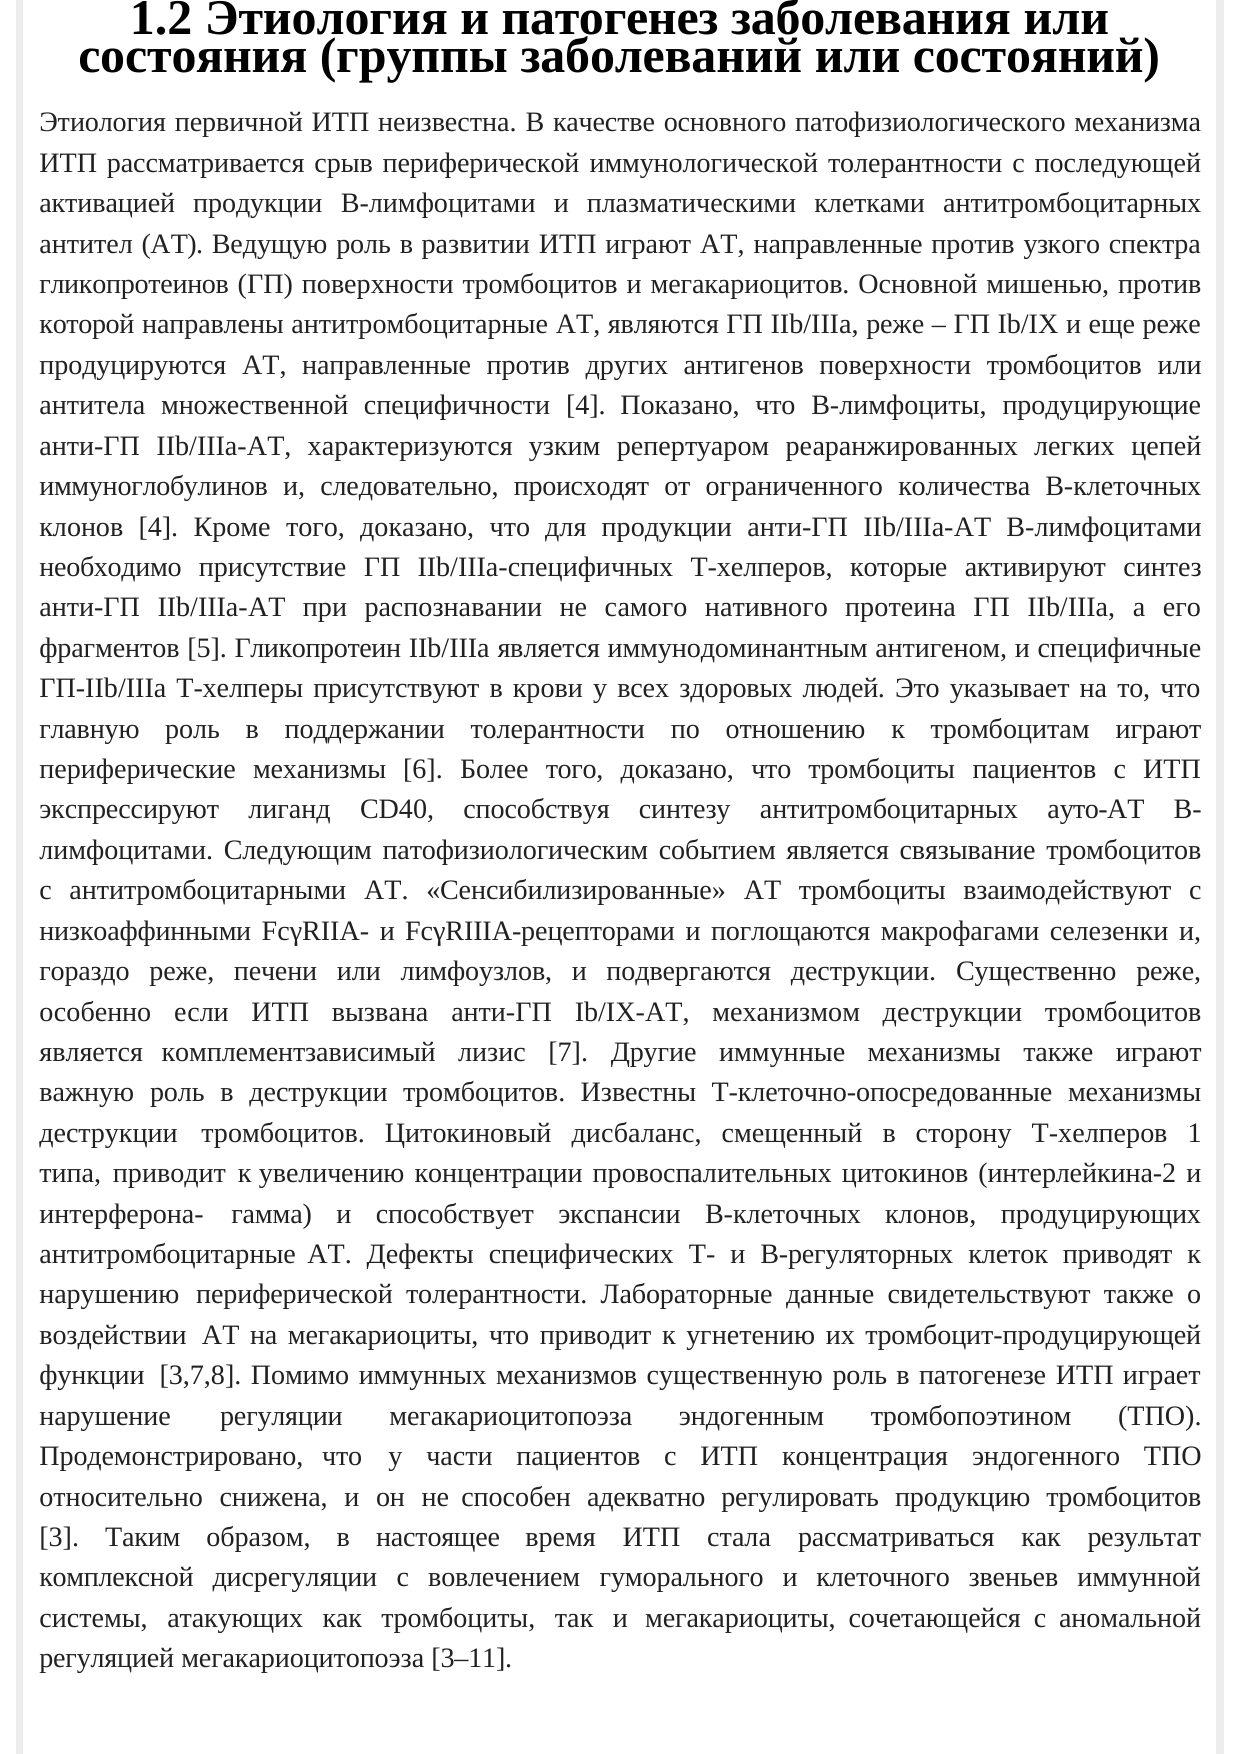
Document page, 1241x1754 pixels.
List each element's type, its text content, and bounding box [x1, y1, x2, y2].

text Этиология первичной ИТП неизвестна. В качестве основного патофизиологического механизма ИТП рассматривается срыв периферической иммунологической толерантности с последующей активацией продукции В-лимфоцитами и плазматическими клетками антитромбоцитарных антител (АТ). Ведущую роль в развитии ИТП играют АТ, направленные против узкого спектра гликопротеинов (ГП) поверхности тромбоцитов и мегакариоцитов. Основной мишенью, против которой направлены антитромбоцитарные АТ, являются ГП IIb/IIIa, реже – ГП Ib/IX и еще реже продуцируются АТ, направленные против других антигенов поверхности тромбоцитов или антитела множественной специфичности [4]. Показано, что В-лимфоциты, продуцирующие анти-ГП IIb/IIIa-АТ, характеризуются узким репертуаром реаранжированных легких цепей иммуноглобулинов и, следовательно, происходят от ограниченного количества В-клеточных клонов [4]. Кроме того, доказано, что для продукции анти-ГП IIb/IIIa-АТ В-лимфоцитами необходимо присутствие ГП IIb/IIIa-специфичных Т-хелперов, которые активируют синтез анти-ГП IIb/IIIa-АТ при распознавании не самого нативного протеина ГП IIb/IIIa, а его фрагментов [5]. Гликопротеин IIb/IIIa является иммунодоминантным антигеном, и специфичные ГП-IIb/IIIa Т-хелперы присутствуют в крови у всех здоровых людей. Это указывает на то, что главную роль в поддержании толерантности по отношению к тромбоцитам играют периферические механизмы [6]. Более того, доказано, что тромбоциты пациентов с ИТП экспрессируют лиганд CD40, способствуя синтезу антитромбоцитарных ауто-АТ В- лимфоцитами. Следующим патофизиологическим событием является связывание тромбоцитов с антитромбоцитарными АТ. «Сенсибилизированные» АТ тромбоциты взаимодействуют с низкоаффинными FcγRIIA- и FcγRIIIA-рецепторами и поглощаются макрофагами селезенки и, гораздо реже, печени или лимфоузлов, и подвергаются деструкции. Существенно реже, особенно если ИТП вызвана анти-ГП Ib/IX-АТ, механизмом деструкции тромбоцитов является комплементзависимый лизис [7]. Другие иммунные механизмы также играют важную роль в деструкции тромбоцитов. Известны Т-клеточно-опосредованные механизмы деструкции тромбоцитов. Цитокиновый дисбаланс, смещенный в сторону T-хелперов 1 типа, приводит к увеличению концентрации провоспалительных цитокинов (интерлейкина-2 и интерферона- гамма) и способствует экспансии В-клеточных клонов, продуцирующих антитромбоцитарные АТ. Дефекты специфических Т- и В-регуляторных клеток приводят к нарушению периферической толерантности. Лабораторные данные свидетельствуют также о воздействии АТ на мегакариоциты, что приводит к угнетению их тромбоцит-продуцирующей функции [3,7,8]. Помимо иммунных механизмов существенную роль в патогенезе ИТП играет нарушение регуляции мегакариоцитопоэза эндогенным тромбопоэтином (ТПО). Продемонстрировано, что у части пациентов с ИТП концентрация эндогенного ТПО относительно снижена, и он не способен адекватно регулировать продукцию тромбоцитов [3]. Таким образом, в настоящее время ИТП стала рассматриваться как результат комплексной дисрегуляции с вовлечением гуморального и клеточного звеньев иммунной системы, атакующих как тромбоциты, так и мегакариоциты, сочетающейся с аномальной регуляцией мегакариоцитопоэза [3–11]. [39, 105, 1201, 1674]
subtitle Этиология и патогенез заболевания или состояния (группы заболеваний или состояний) [78, 3, 1162, 83]
